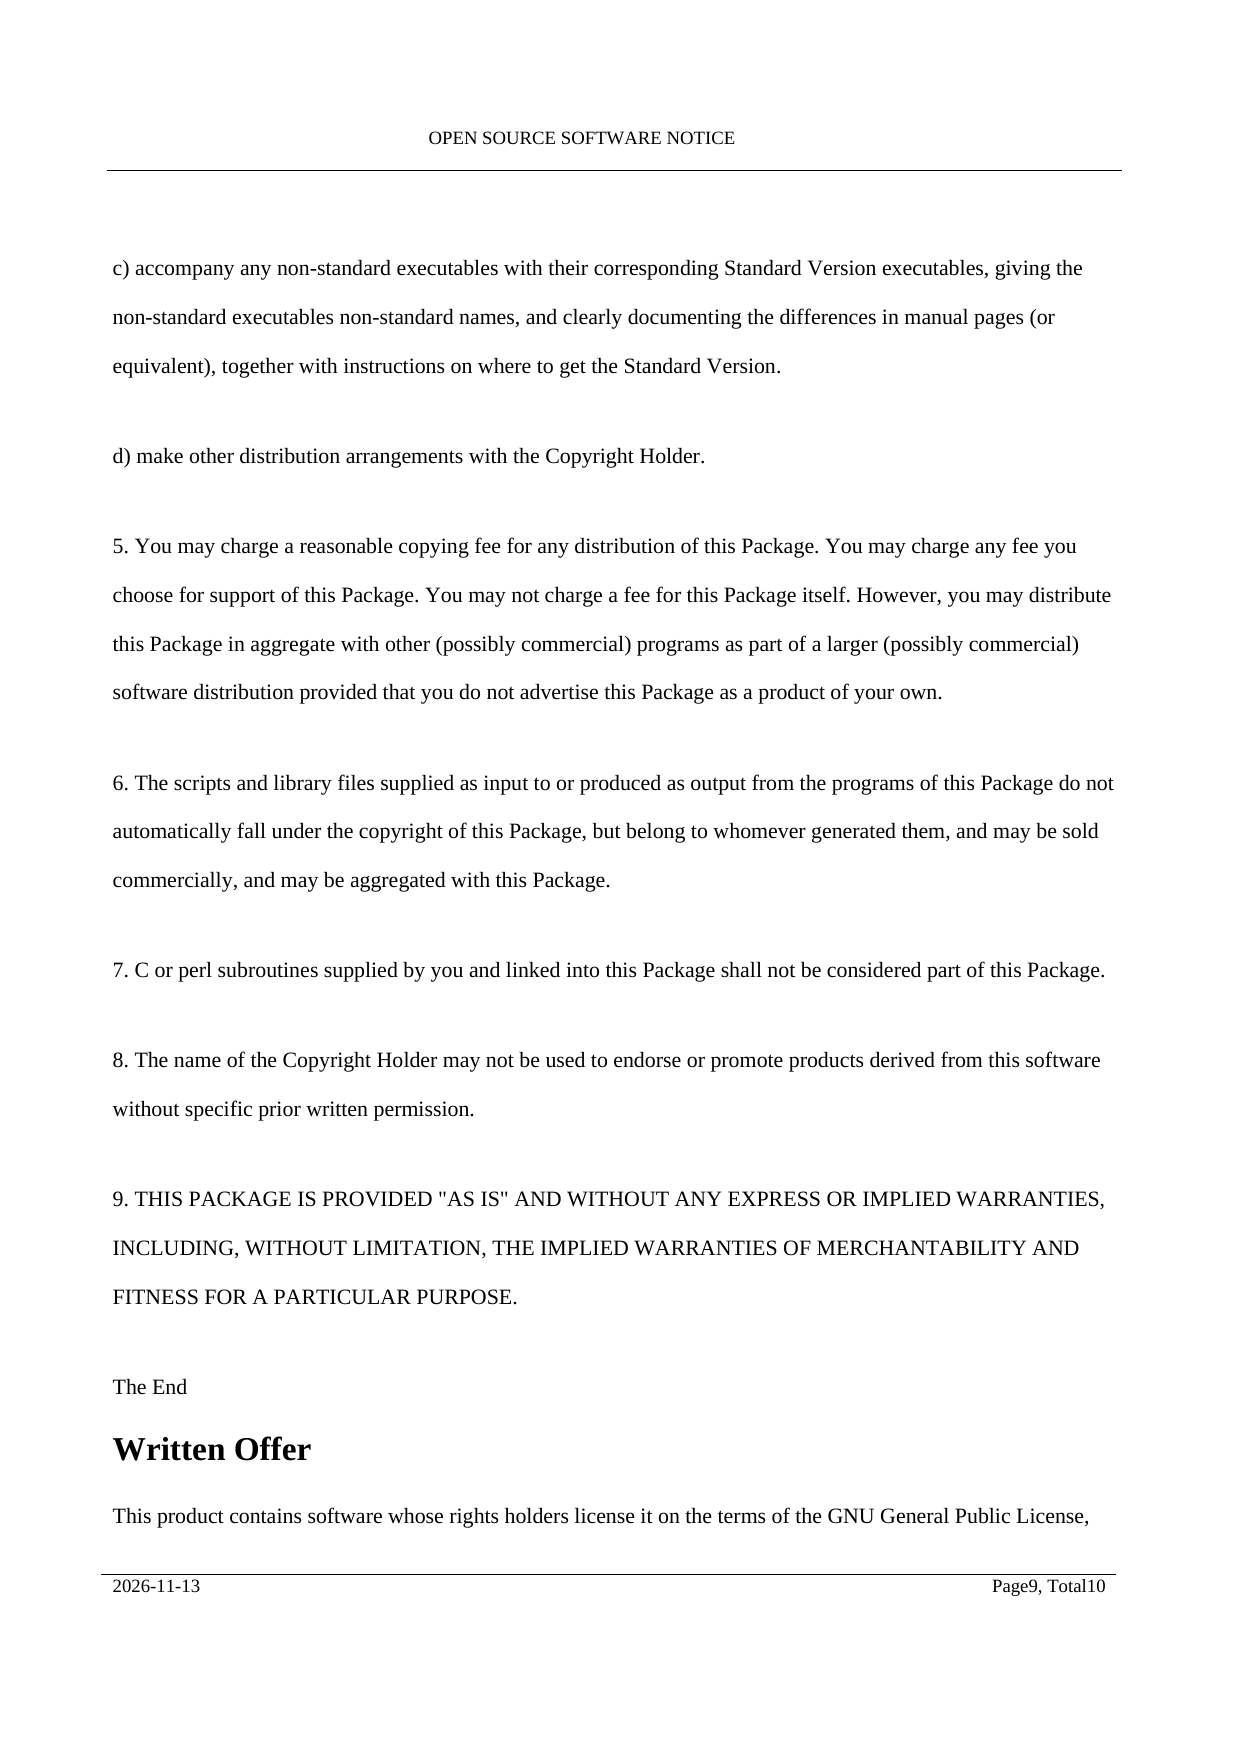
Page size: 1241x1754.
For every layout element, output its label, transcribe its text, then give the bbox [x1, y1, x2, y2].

text 7. C or perl subroutines supplied by you and linked into this Package shall not be considered part of this Package. [112, 953, 1128, 986]
text 8. The name of the Copyright Holder may not be used to endorse or promote products derived from this software without specific prior written permission. [112, 1044, 1128, 1125]
text 5. You may charge a reasonable copying fee for any distribution of this Package. You may charge any fee you choose for support of this Package. You may not charge a fee for this Package itself. However, you may distribute this Package in aggregate with other (possibly commercial) programs as part of a larger (possibly commercial) software distribution provided that you do not advertise this Package as a product of your own. [112, 529, 1128, 708]
text c) accompany any non-standard executables with their corresponding Standard Version executables, giving the non-standard executables non-standard names, and clearly documenting the differences in manual pages (or equivalent), together with instructions on where to get the Standard Version. [112, 251, 1128, 381]
text d) make other distribution arrangements with the Copyright Holder. [112, 439, 1128, 472]
text Written Offer [112, 1416, 1128, 1481]
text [112, 1500, 1128, 1532]
text 9. THIS PACKAGE IS PROVIDED "AS IS" AND WITHOUT ANY EXPRESS OR IMPLIED WARRANTIES, INCLUDING, WITHOUT LIMITATION, THE IMPLIED WARRANTIES OF MERCHANTABILITY AND FITNESS FOR A PARTICULAR PURPOSE. [112, 1183, 1128, 1313]
text The End [112, 1370, 1128, 1403]
text 6. The scripts and library files supplied as input to or produced as output from the programs of this Package do not automatically fall under the copyright of this Package, but belong to whomever generated them, and may be sold commercially, and may be aggregated with this Package. [112, 766, 1128, 896]
